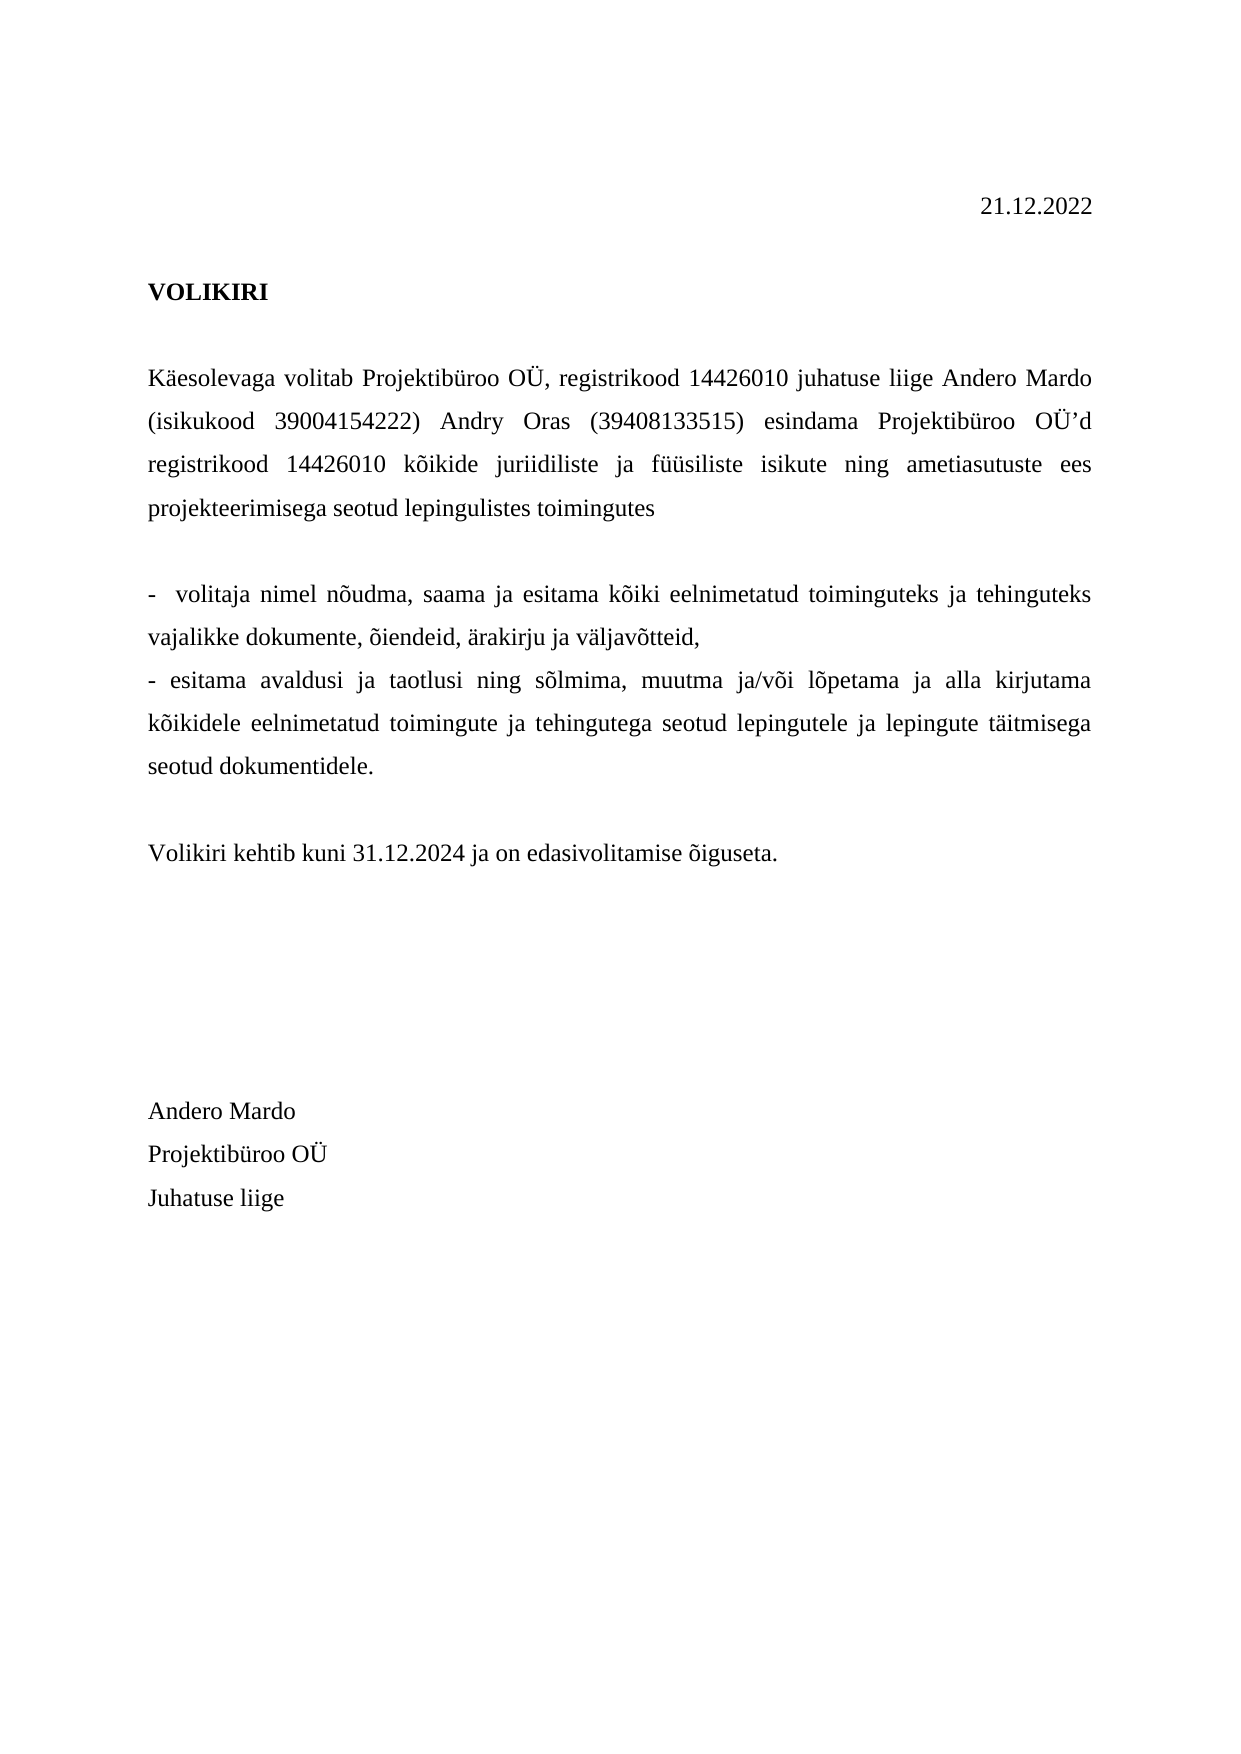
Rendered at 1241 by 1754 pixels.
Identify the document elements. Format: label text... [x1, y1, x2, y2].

text VOLIKIRI [148, 277, 1093, 306]
text - esitama avaldusi ja taotlusi ning sõlmima, muutma ja/või lõpetama ja alla kirjutama kõikidele eelnimetatud toimingute ja tehingutega seotud lepingutele ja lepingute täitmisega seotud dokumentidele. [148, 665, 1093, 780]
text Käesolevaga volitab Projektibüroo OÜ, registrikood 14426010 juhatuse liige Andero Mardo (isikukood 39004154222) Andry Oras (39408133515) esindama Projektibüroo OÜ’d registrikood 14426010 kõikide juriidiliste ja füüsiliste isikute ning ametiasutuste ees projekteerimisega seotud lepingulistes toimingutes [148, 363, 1093, 521]
text Projektibüroo OÜ [148, 1139, 1093, 1168]
text - volitaja nimel nõudma, saama ja esitama kõiki eelnimetatud toiminguteks ja tehinguteks vajalikke dokumente, õiendeid, ärakirju ja väljavõtteid, [148, 579, 1093, 651]
text Andero Mardo [148, 1096, 1093, 1125]
text Volikiri kehtib kuni 31.12.2024 ja on edasivolitamise õiguseta. [148, 838, 1093, 866]
text 21.12.2022 [148, 148, 1093, 219]
text Juhatuse liige [148, 1183, 1093, 1211]
